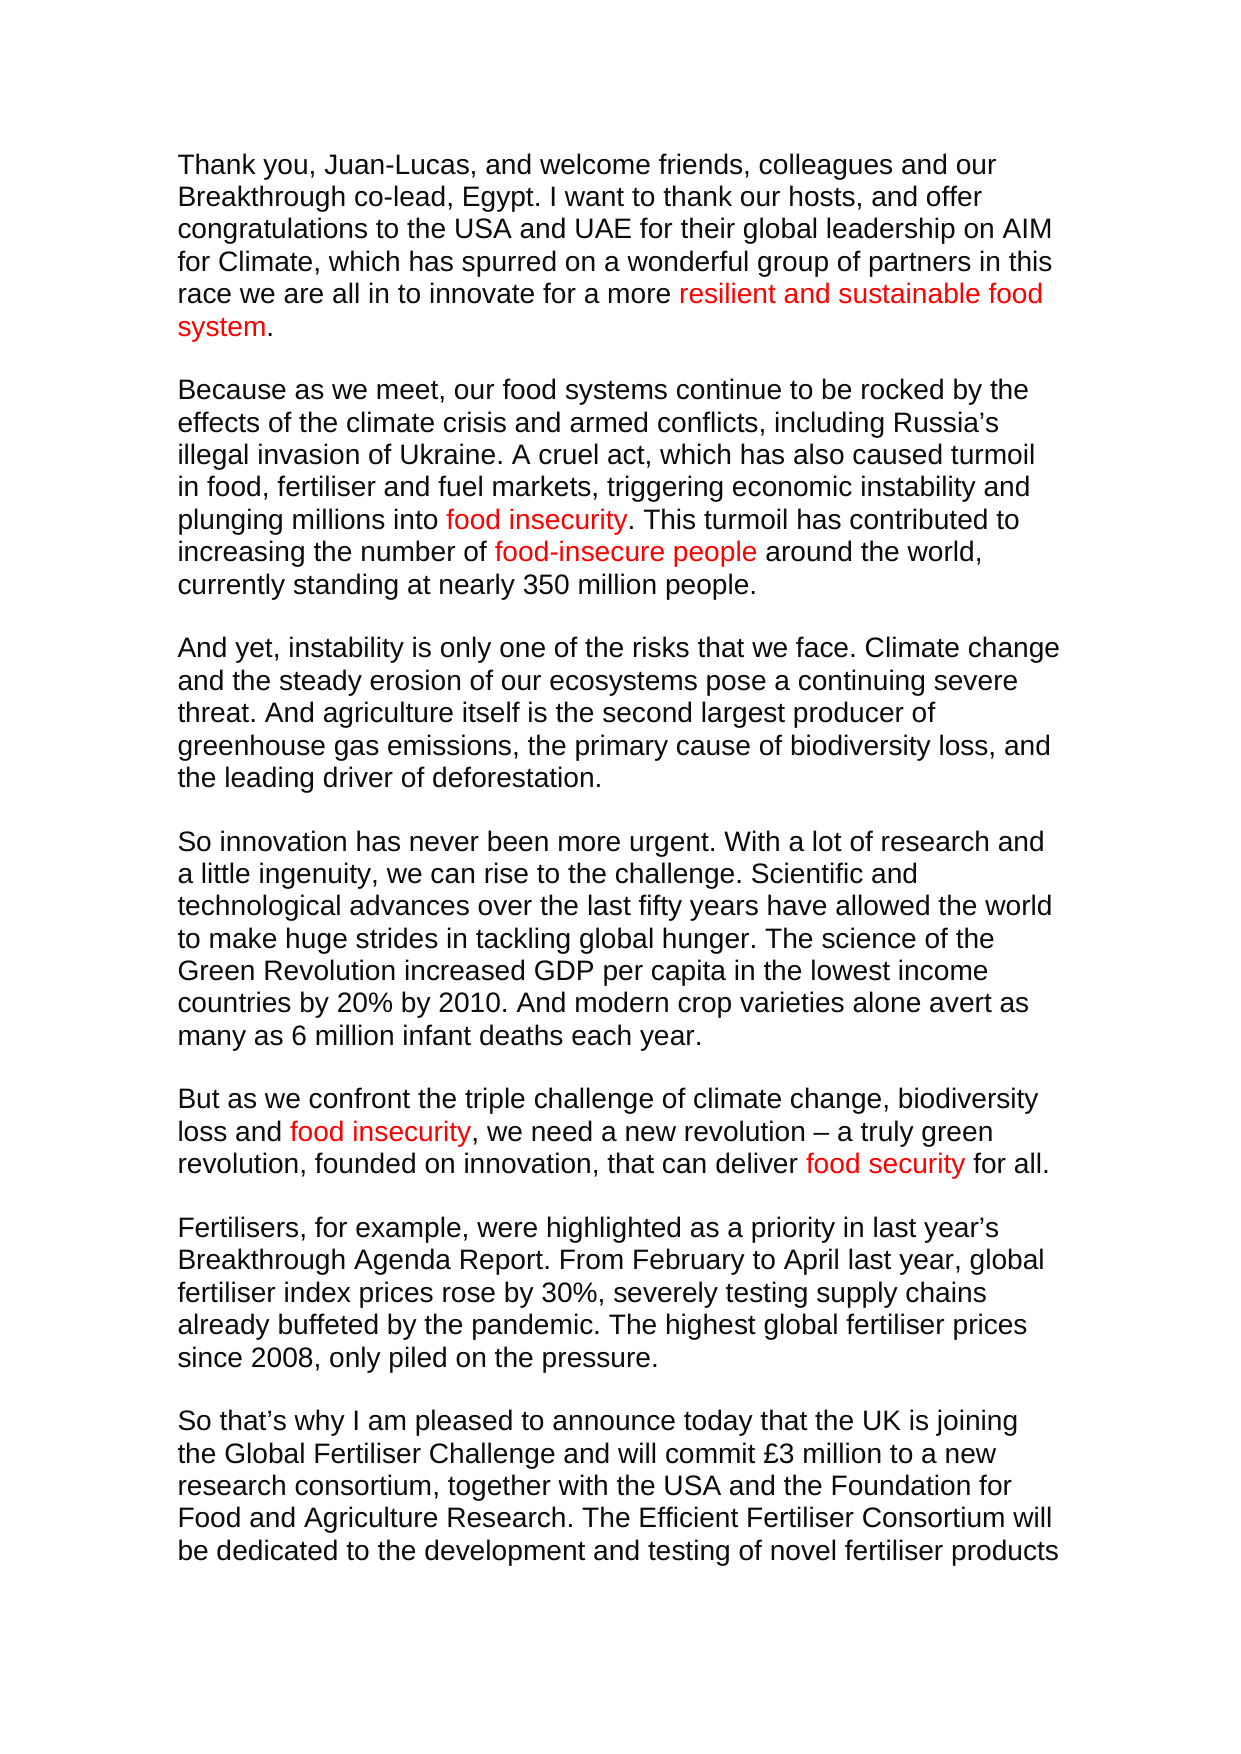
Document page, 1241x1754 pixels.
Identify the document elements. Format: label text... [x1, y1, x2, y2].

text And yet, instability is only one of the risks that we face. Climate change and the steady erosion of our ecosystems pose a continuing severe threat. And agriculture itself is the second largest producer of greenhouse gas emissions, the primary cause of biodiversity loss, and the leading driver of deforestation. [177, 631, 1063, 793]
text Fertilisers, for example, were highlighted as a priority in last year’s Breakthrough Agenda Report. From February to April last year, global fertiliser index prices rose by 30%, severely testing supply chains already buffeted by the pandemic. The highest global fertiliser prices since 2008, only piled on the pressure. [177, 1211, 1063, 1373]
text Because as we meet, our food systems continue to be rocked by the effects of the climate crisis and armed conflicts, including Russia’s illegal invasion of Ukraine. A cruel act, which has also caused turmoil in food, fertiliser and fuel markets, triggering economic instability and plunging millions into food insecurity. This turmoil has contributed to increasing the number of food-insecure people around the world, currently standing at nearly 350 million people. [177, 373, 1063, 600]
text So innovation has never been more urgent. With a lot of research and a little ingenuity, we can rise to the challenge. Scientific and technological advances over the last fifty years have allowed the world to make huge strides in tackling global hunger. The science of the Green Revolution increased GDP per capita in the lowest income countries by 20% by 2010. And modern crop varieties alone avert as many as 6 million infant deaths each year. [177, 824, 1063, 1051]
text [177, 1404, 1063, 1566]
text Thank you, Juan-Lucas, and welcome friends, colleagues and our Breakthrough co-lead, Egypt. I want to thank our hosts, and offer congratulations to the USA and UAE for their global leadership on AIM for Climate, which has spurred on a wonderful group of partners in this race we are all in to innovate for a more resilient and sustainable food system. [177, 148, 1063, 342]
text But as we confront the triple challenge of climate change, biodiversity loss and food insecurity, we need a new revolution – a truly green revolution, founded on innovation, that can deliver food security for all. [177, 1082, 1063, 1180]
